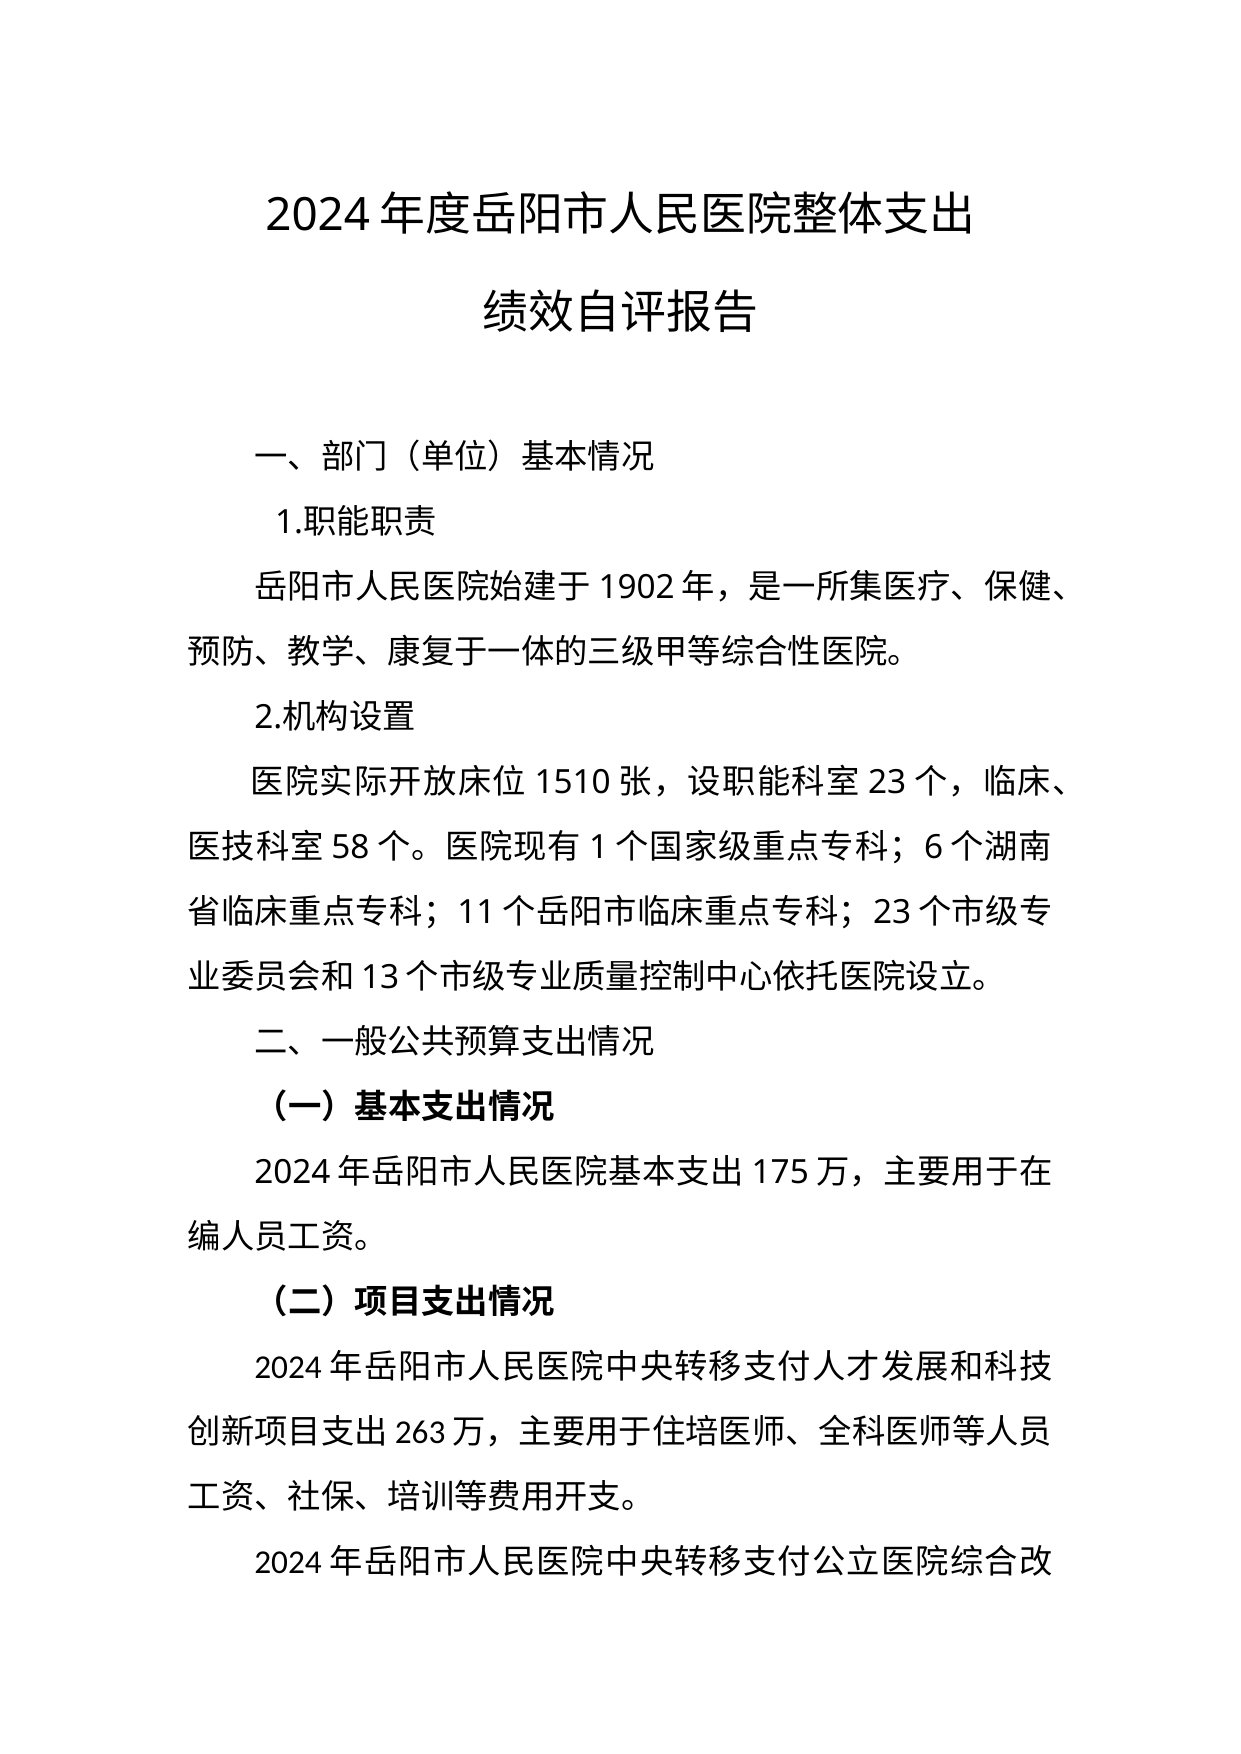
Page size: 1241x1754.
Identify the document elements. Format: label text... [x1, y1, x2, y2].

list 2024年岳阳市人民医院中央转移支付人才发展和科技创新项目支出263万，主要用于住培医师、全科医师等人员工资、社保、培训等费用开支。 [187, 1332, 1053, 1527]
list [187, 1527, 1053, 1592]
text 岳阳市人民医院始建于1902年，是一所集医疗、保健、预防、教学、康复于一体的三级甲等综合性医院。 [187, 552, 1053, 682]
text 2024年岳阳市人民医院基本支出175万，主要用于在编人员工资。 [187, 1137, 1053, 1267]
text 2024年度岳阳市人民医院整体支出 [187, 162, 1053, 259]
text 医院实际开放床位1510张，设职能科室23个，临床、医技科室58个。医院现有1个国家级重点专科；6个湖南省临床重点专科；11个岳阳市临床重点专科；23个市级专业委员会和13个市级专业质量控制中心依托医院设立。 [187, 747, 1053, 1007]
list 部门（单位）基本情况 [187, 422, 1053, 487]
list 二、一般公共预算支出情况 [187, 1007, 1053, 1072]
text 2.机构设置 [187, 682, 1053, 747]
list 项目支出情况 [187, 1267, 1053, 1332]
text 绩效自评报告 [187, 259, 1053, 357]
text 1.职能职责 [187, 487, 1053, 552]
list （一）基本支出情况 [187, 1072, 1053, 1137]
